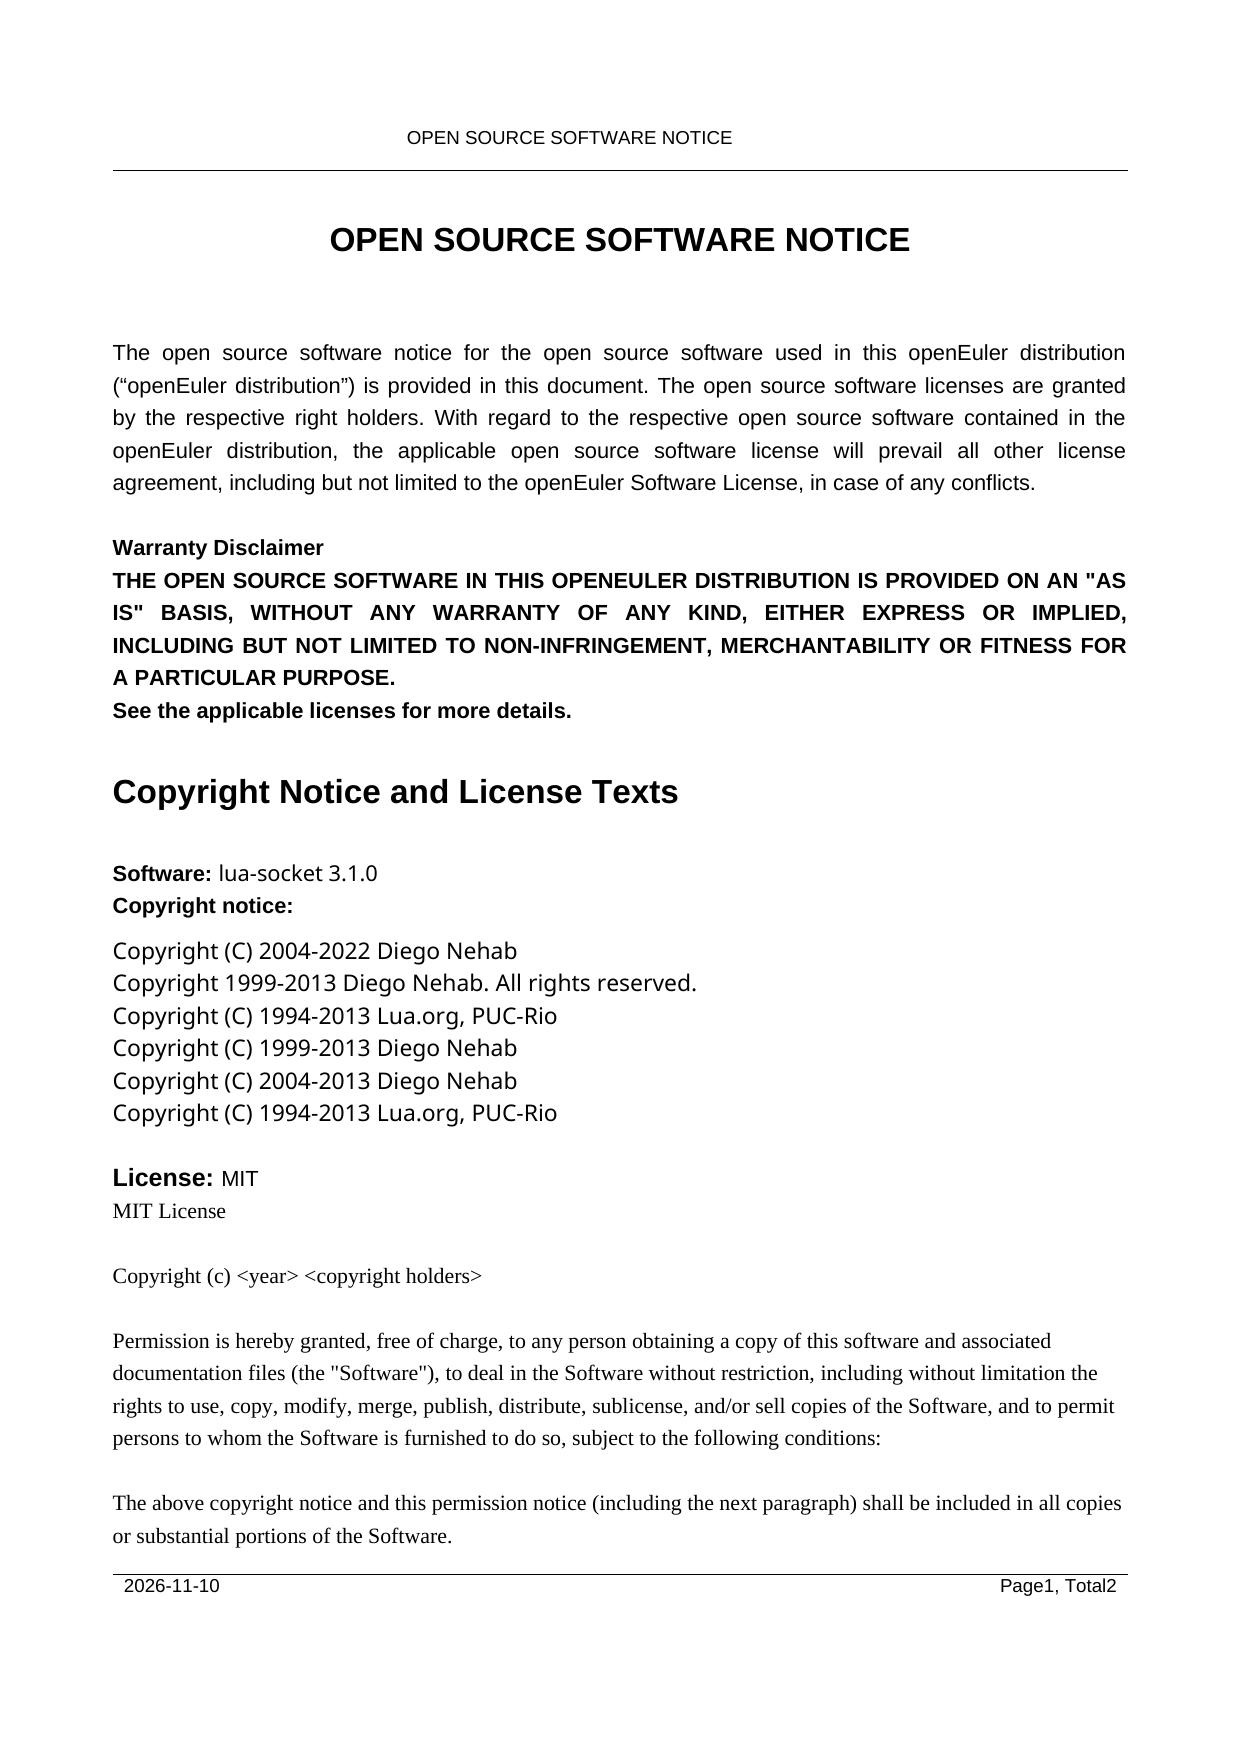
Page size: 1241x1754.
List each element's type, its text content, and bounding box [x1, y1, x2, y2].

text OPEN SOURCE SOFTWARE NOTICE [112, 206, 1128, 271]
text Copyright Notice and License Texts [112, 759, 1128, 824]
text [112, 1194, 1128, 1551]
text The open source software notice for the open source software used in this openEuler distribution (“openEuler distribution”) is provided in this document. The open source software licenses are granted by the respective right holders. With regard to the respective open source software contained in the openEuler distribution, the applicable open source software license will prevail all other license agreement, including but not limited to the openEuler Software License, in case of any conflicts. [112, 336, 1128, 499]
text Copyright notice: [112, 889, 1128, 921]
title Software: lua-socket 3.1.0 [112, 856, 1128, 889]
text Copyright (C) 2004-2022 Diego Nehab Copyright 1999-2013 Diego Nehab. All rights reserved. Copyright (C) 1994-2013 Lua.org, PUC-Rio Copyright (C) 1999-2013 Diego Nehab Copyright (C) 2004-2013 Diego Nehab Copyright (C) 1994-2013 Lua.org, PUC-Rio [112, 934, 1128, 1161]
text Warranty Disclaimer [112, 531, 1128, 564]
text License: MIT [112, 1161, 1128, 1194]
text THE OPEN SOURCE SOFTWARE IN THIS OPENEULER DISTRIBUTION IS PROVIDED ON AN "AS IS" BASIS, WITHOUT ANY WARRANTY OF ANY KIND, EITHER EXPRESS OR IMPLIED, INCLUDING BUT NOT LIMITED TO NON-INFRINGEMENT, MERCHANTABILITY OR FITNESS FOR A PARTICULAR PURPOSE. See the applicable licenses for more details. [112, 564, 1128, 726]
